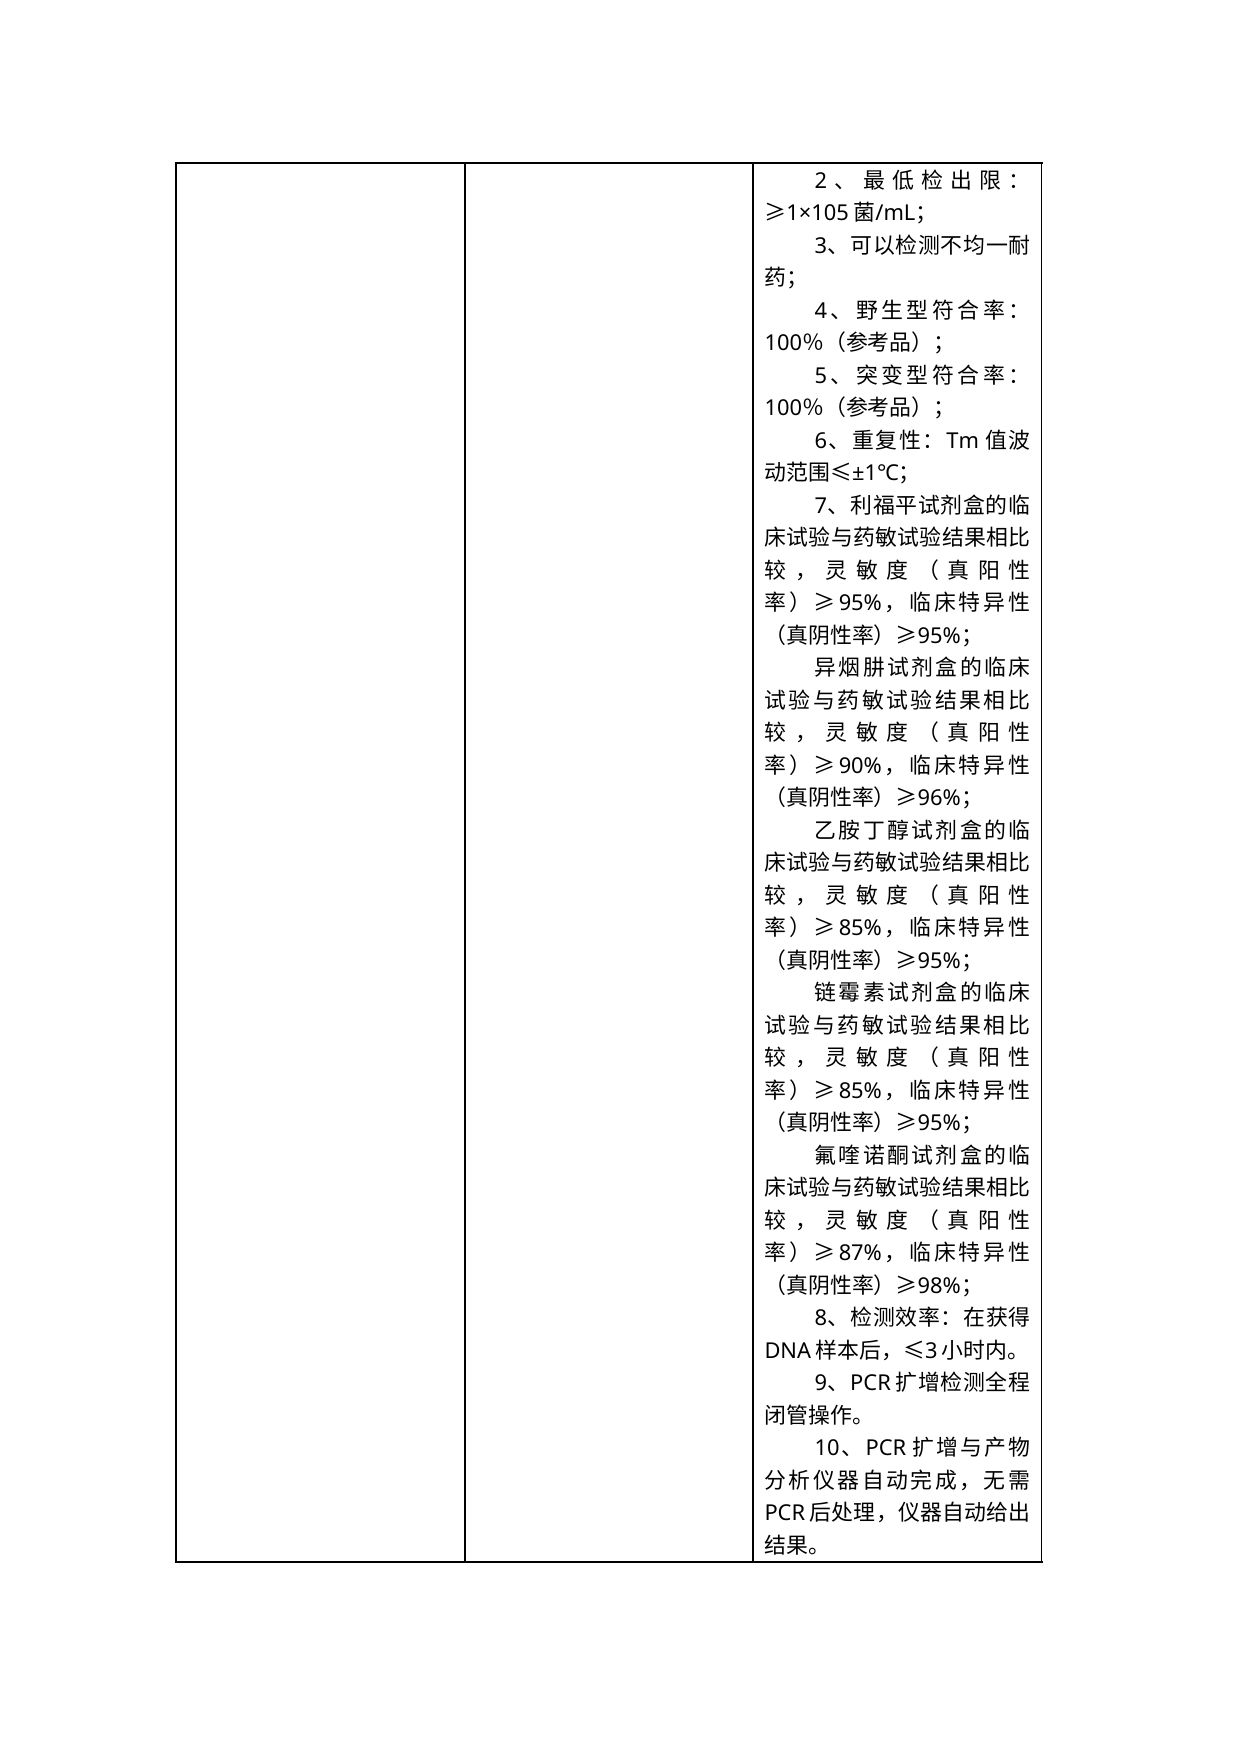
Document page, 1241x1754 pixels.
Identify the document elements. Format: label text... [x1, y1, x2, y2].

table_cell [466, 164, 752, 1561]
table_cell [754, 164, 1041, 1561]
table_cell 1 [177, 164, 464, 1561]
